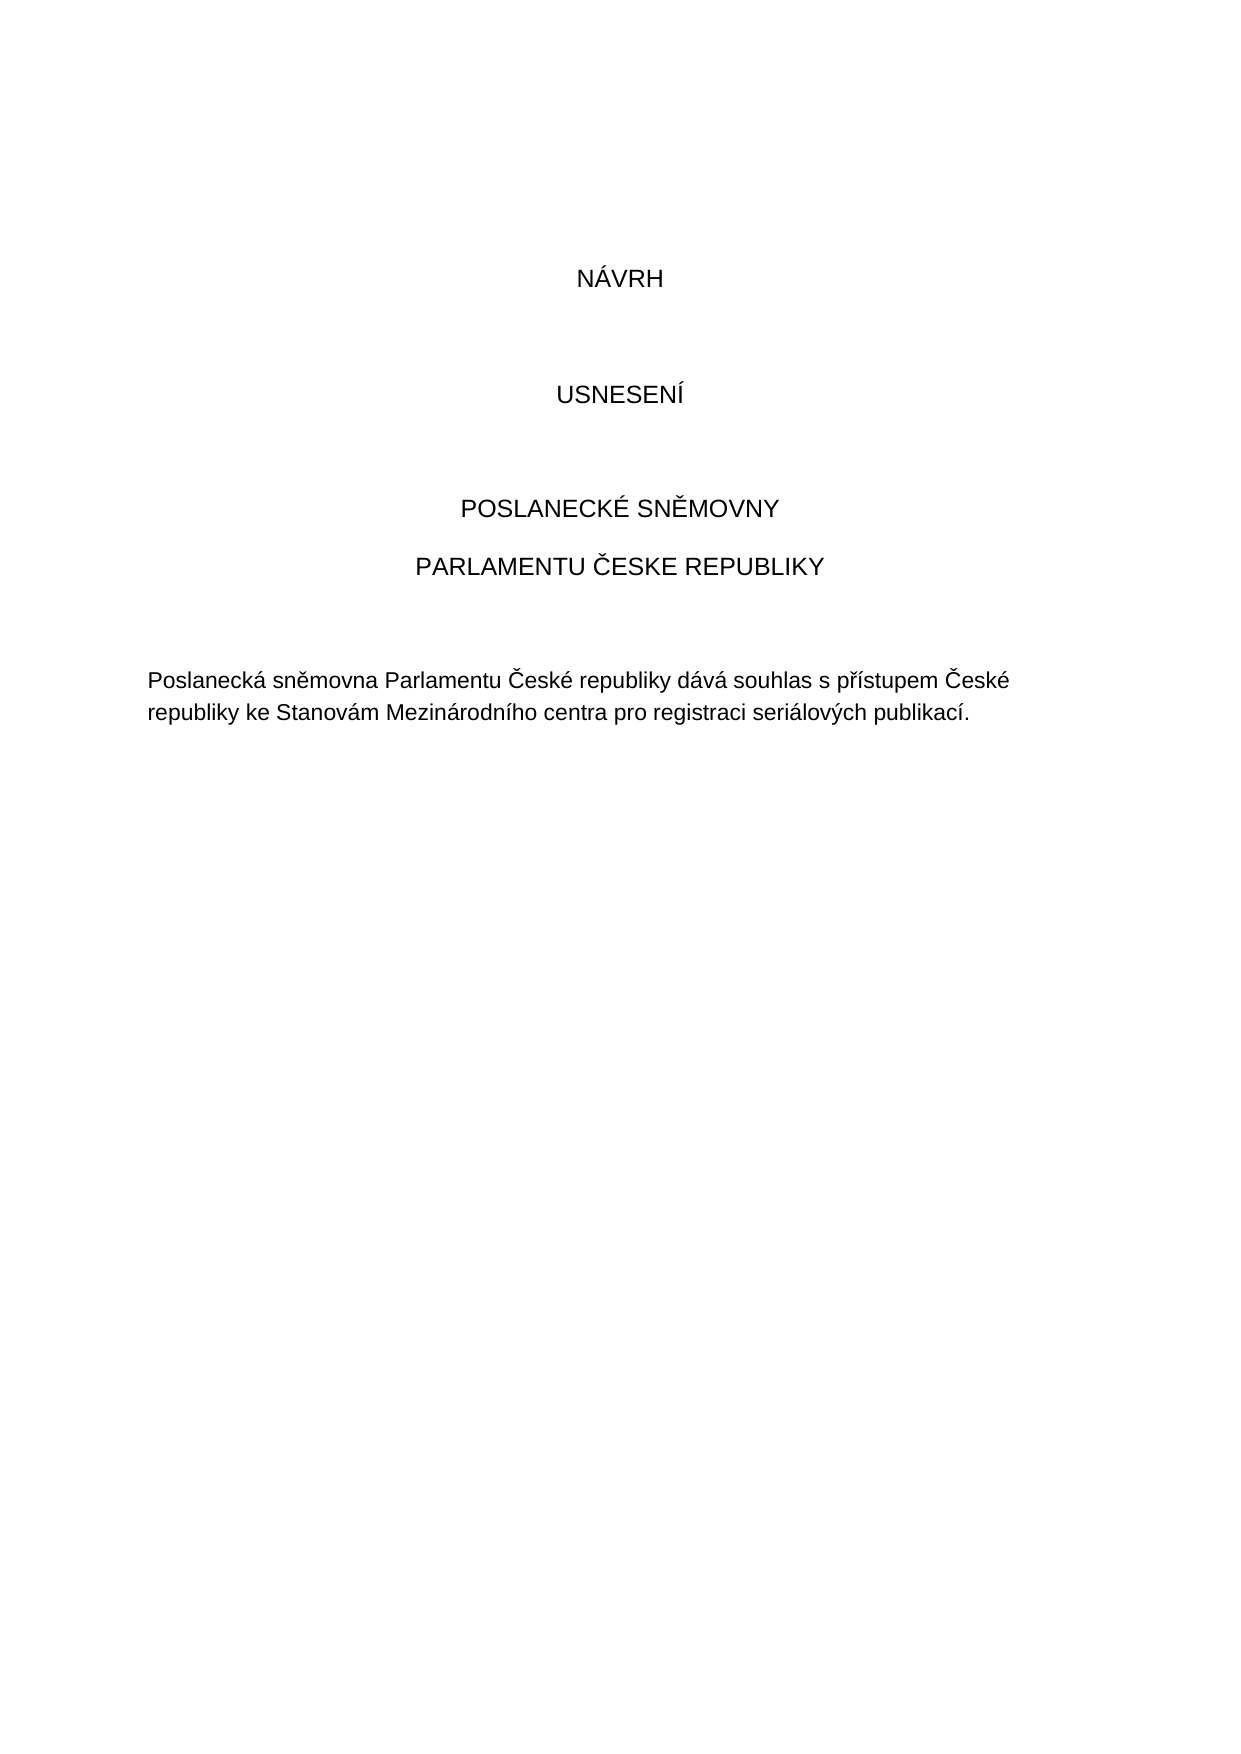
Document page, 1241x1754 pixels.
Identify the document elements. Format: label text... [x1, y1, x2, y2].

text NÁVRH [147, 264, 1093, 293]
text POSLANECKÉ SNĚMOVNY [147, 494, 1093, 523]
text Poslanecká sněmovna Parlamentu České republiky dává souhlas s přístupem České republiky ke Stanovám Mezinárodního centra pro registraci seriálových publikací. [147, 667, 1093, 726]
subtitle PARLAMENTU ČESKE REPUBLIKY [147, 552, 1093, 581]
text USNESENÍ [147, 379, 1092, 408]
